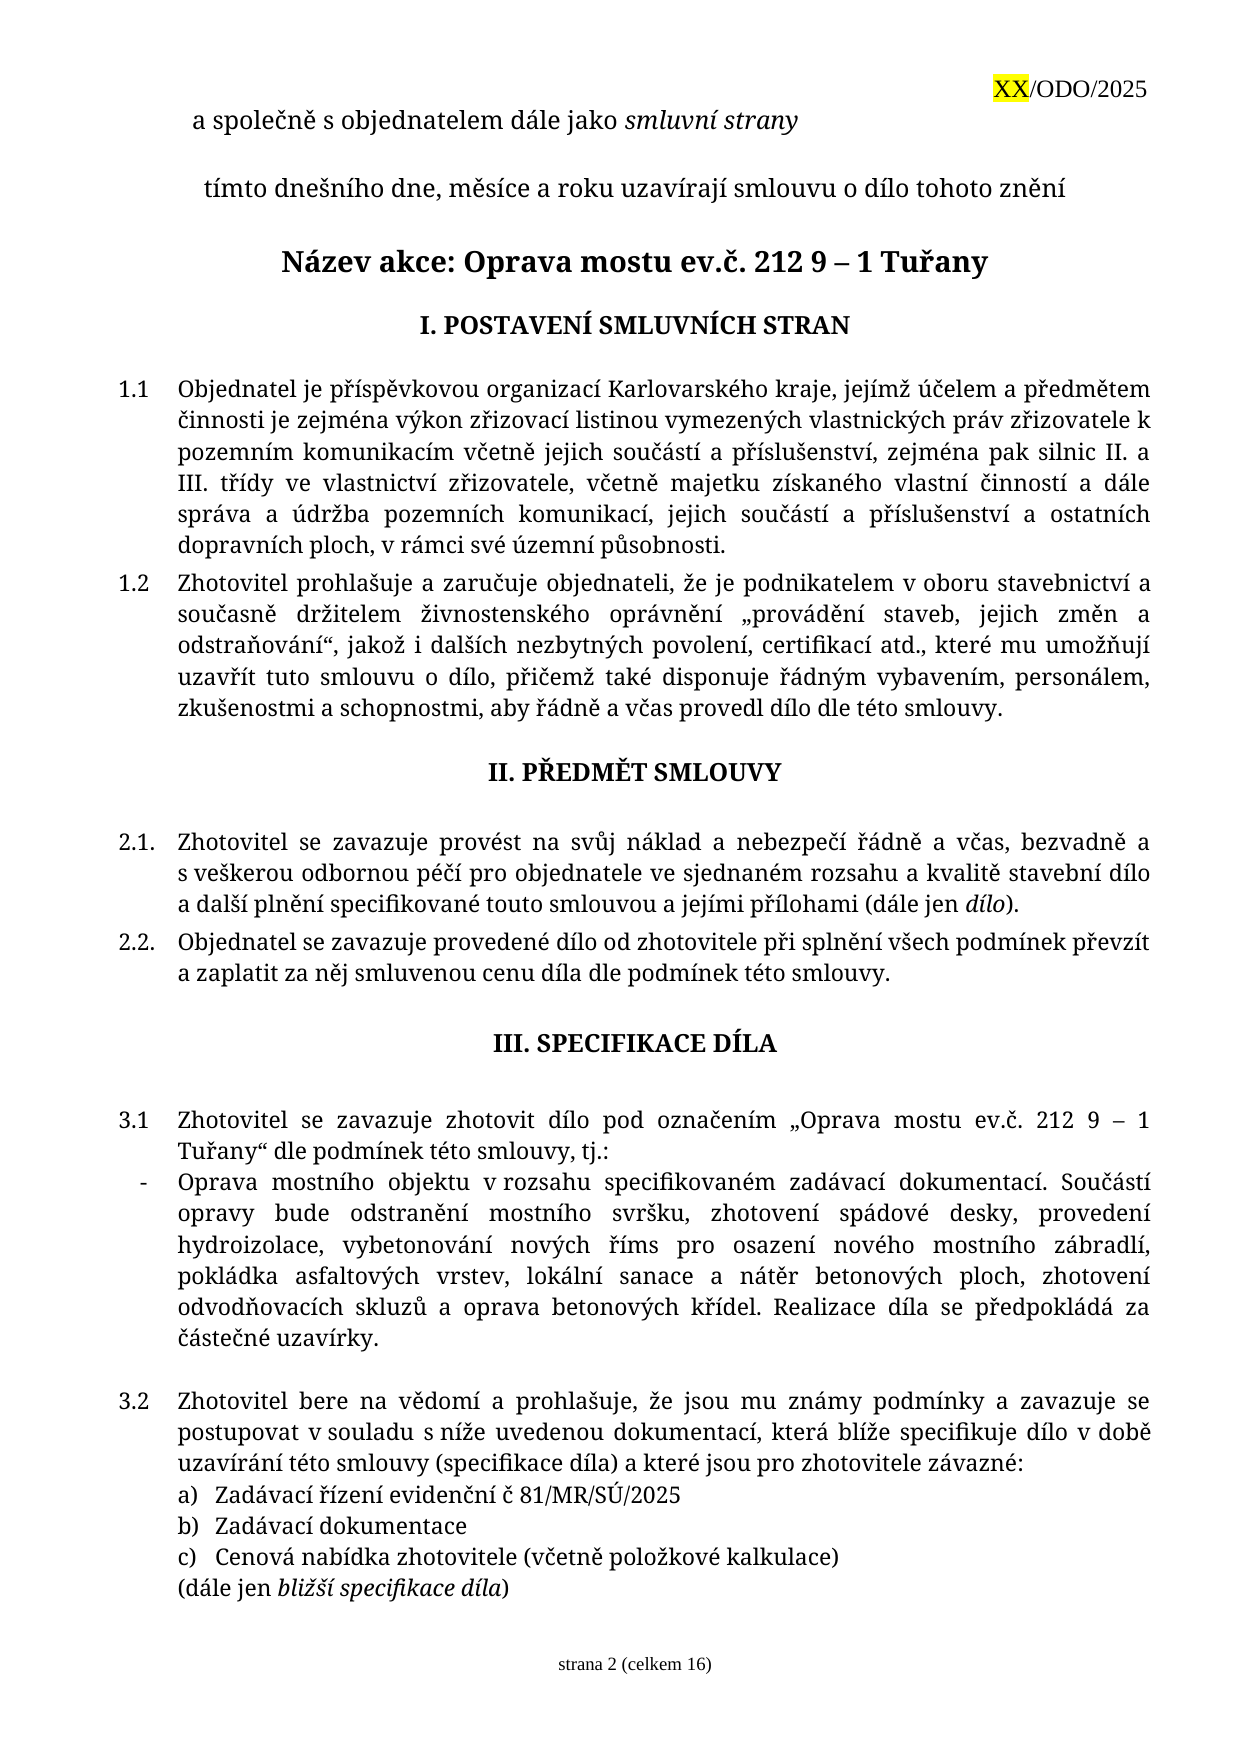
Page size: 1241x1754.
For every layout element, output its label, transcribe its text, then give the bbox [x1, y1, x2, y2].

list Zadávací dokumentace [177, 1510, 1152, 1541]
text (dále jen bližší specifikace díla) [118, 1572, 1152, 1603]
list Zhotovitel prohlašuje a zaručuje objednateli, že je podnikatelem v oboru stavebnictví a současně držitelem živnostenského oprávnění „provádění staveb, jejich změn a odstraňování“, jakož i dalších nezbytných povolení, certifikací atd., které mu umožňují uzavřít tuto smlouvu o dílo, přičemž také disponuje řádným vybavením, personálem, zkušenostmi a schopnostmi, aby řádně a včas provedl dílo dle této smlouvy. [118, 567, 1152, 723]
list Cenová nabídka zhotovitele (včetně položkové kalkulace) [177, 1541, 1152, 1572]
text Název akce: Oprava mostu ev.č. 212 9 – 1 Tuřany [118, 242, 1152, 281]
list Oprava mostního objektu v rozsahu specifikovaném zadávací dokumentací. Součástí opravy bude odstranění mostního svršku, zhotovení spádové desky, provedení hydroizolace, vybetonování nových říms pro osazení nového mostního zábradlí, pokládka asfaltových vrstev, lokální sanace a nátěr betonových ploch, zhotovení odvodňovacích skluzů a oprava betonových křídel. Realizace díla se předpokládá za částečné uzavírky. [140, 1166, 1152, 1353]
text I. POSTAVENÍ SMLUVNÍCH STRAN [118, 308, 1152, 342]
list Objednatel je příspěvkovou organizací Karlovarského kraje, jejímž účelem a předmětem činnosti je zejména výkon zřizovací listinou vymezených vlastnických práv zřizovatele k pozemním komunikacím včetně jejich součástí a příslušenství, zejména pak silnic II. a III. třídy ve vlastnictví zřizovatele, včetně majetku získaného vlastní činností a dále správa a údržba pozemních komunikací, jejich součástí a příslušenství a ostatních dopravních ploch, v rámci své územní působnosti. [118, 373, 1152, 560]
text II. PŘEDMĚT SMLOUVY [118, 754, 1152, 788]
list Zhotovitel se zavazuje provést na svůj náklad a nebezpečí řádně a včas, bezvadně a s veškerou odbornou péčí pro objednatele ve sjednaném rozsahu a kvalitě stavební dílo a další plnění specifikované touto smlouvou a jejími přílohami (dále jen dílo). [118, 826, 1152, 919]
subtitle III. SPECIFIKACE DÍLA [118, 1026, 1152, 1060]
list Zadávací řízení evidenční č 81/MR/SÚ/2025 [177, 1478, 1152, 1510]
list Zhotovitel bere na vědomí a prohlašuje, že jsou mu známy podmínky a zavazuje se postupovat v souladu s níže uvedenou dokumentací, která blíže specifikuje dílo v době uzavírání této smlouvy (specifikace díla) a které jsou pro zhotovitele závazné: [118, 1385, 1152, 1478]
list Objednatel se zavazuje provedené dílo od zhotovitele při splnění všech podmínek převzít a zaplatit za něj smluvenou cenu díla dle podmínek této smlouvy. [118, 926, 1152, 988]
list Zhotovitel se zavazuje zhotovit dílo pod označením „Oprava mostu ev.č. 212 9 – 1 Tuřany“ dle podmínek této smlouvy, tj.: [118, 1103, 1152, 1166]
text tímto dnešního dne, měsíce a roku uzavírají smlouvu o dílo tohoto znění [118, 171, 1152, 205]
text a společně s objednatelem dále jako smluvní strany [118, 102, 1152, 137]
